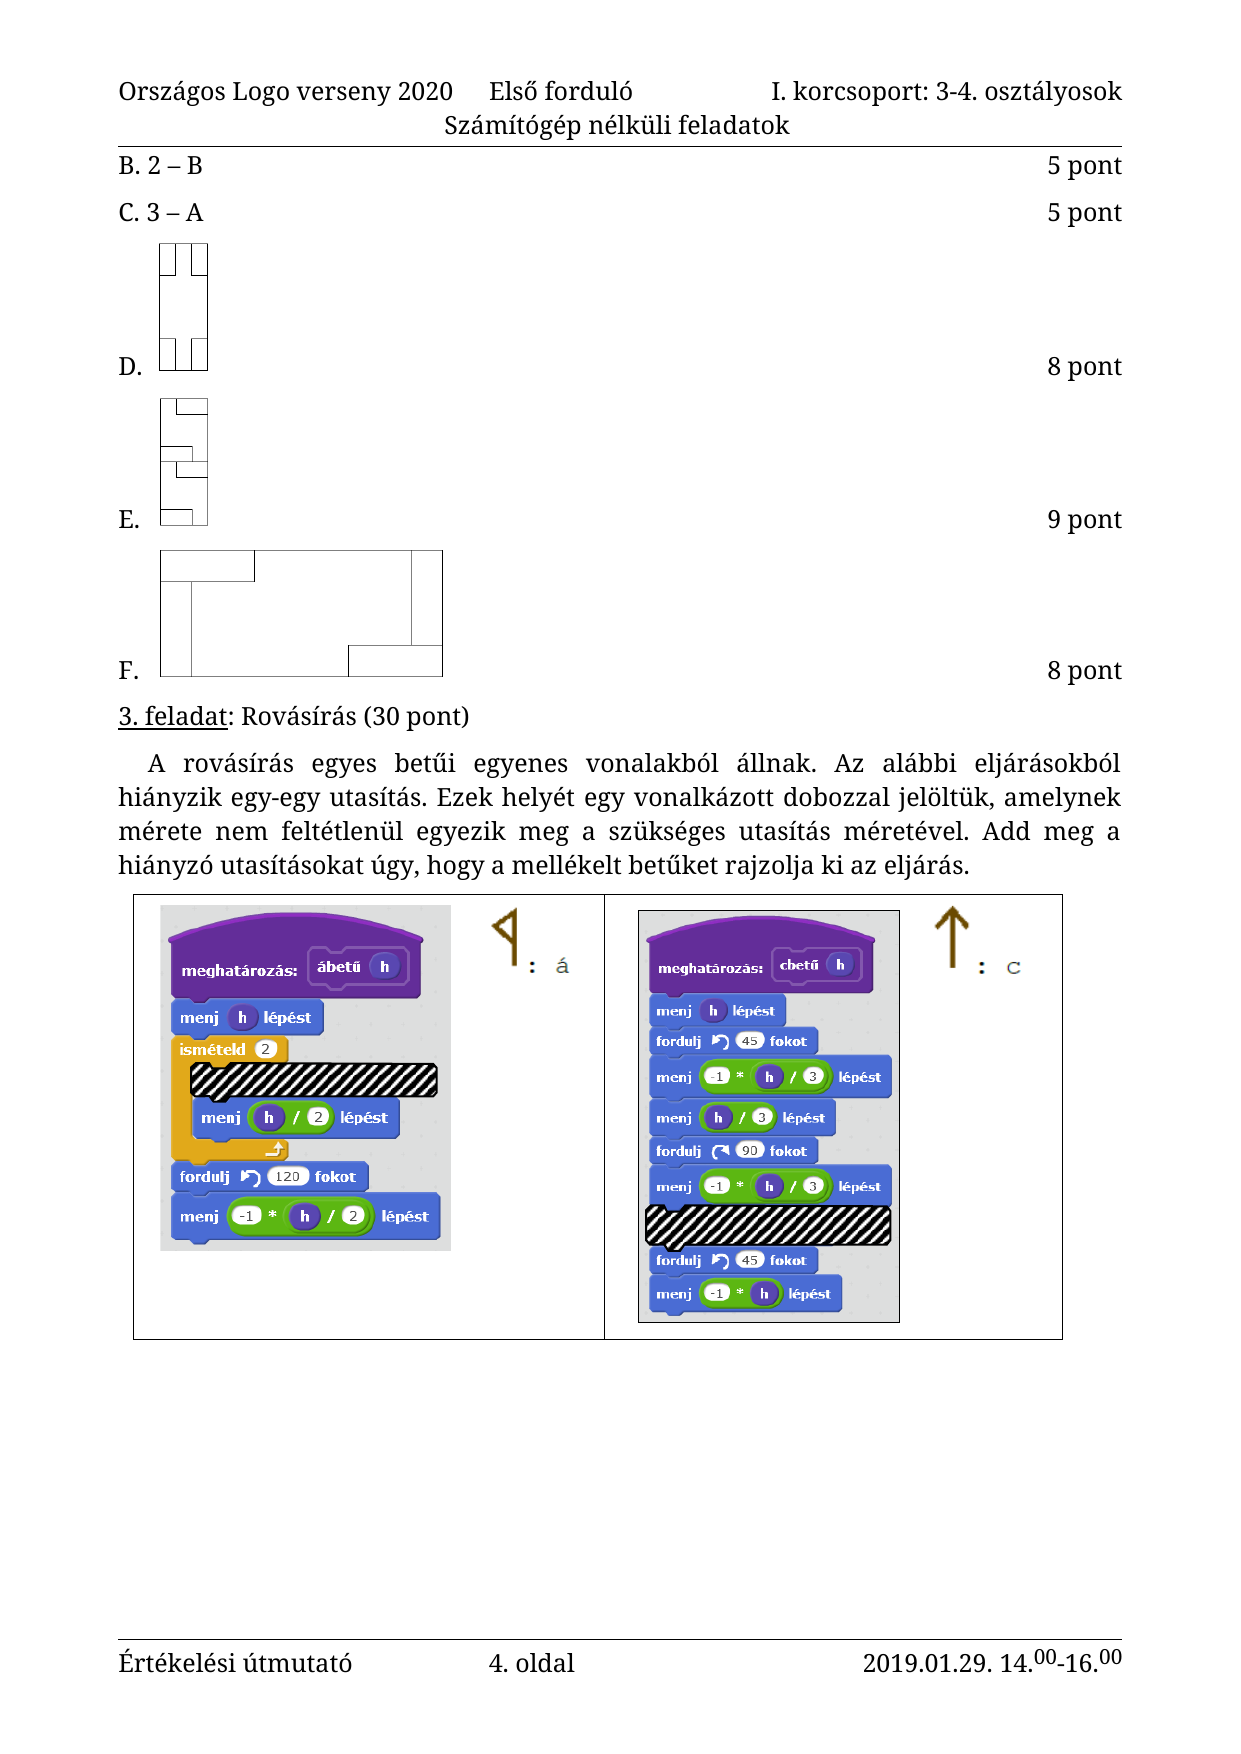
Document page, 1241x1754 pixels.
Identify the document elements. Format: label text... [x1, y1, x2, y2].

text B. 2 – B 5 pont [118, 148, 1122, 182]
table_header [605, 895, 923, 1339]
text E. 9 pont [118, 395, 1122, 536]
table_header [475, 895, 604, 1339]
picture [155, 240, 209, 376]
text 3. feladat: Rovásírás (30 pont) [118, 699, 1122, 733]
text A rovásírás egyes betűi egyenes vonalakból állnak. Az alábbi eljárásokból hiányzik egy-egy utasítás. Ezek helyét egy vonalkázott dobozzal jelöltük, amelynek mérete nem feltétlenül egyezik meg a szükséges utasítás méretével. Add meg a hiányzó utasításokat úgy, hogy a mellékelt betűket rajzolja ki az eljárás. [118, 746, 1122, 882]
text D. 8 pont [118, 241, 1122, 383]
table_header [923, 895, 1062, 1339]
picture [476, 895, 583, 986]
text C. 3 – A 5 pont [118, 194, 1122, 228]
picture [155, 548, 444, 680]
picture [155, 395, 211, 529]
table_header [134, 895, 475, 1339]
picture [923, 900, 1030, 982]
